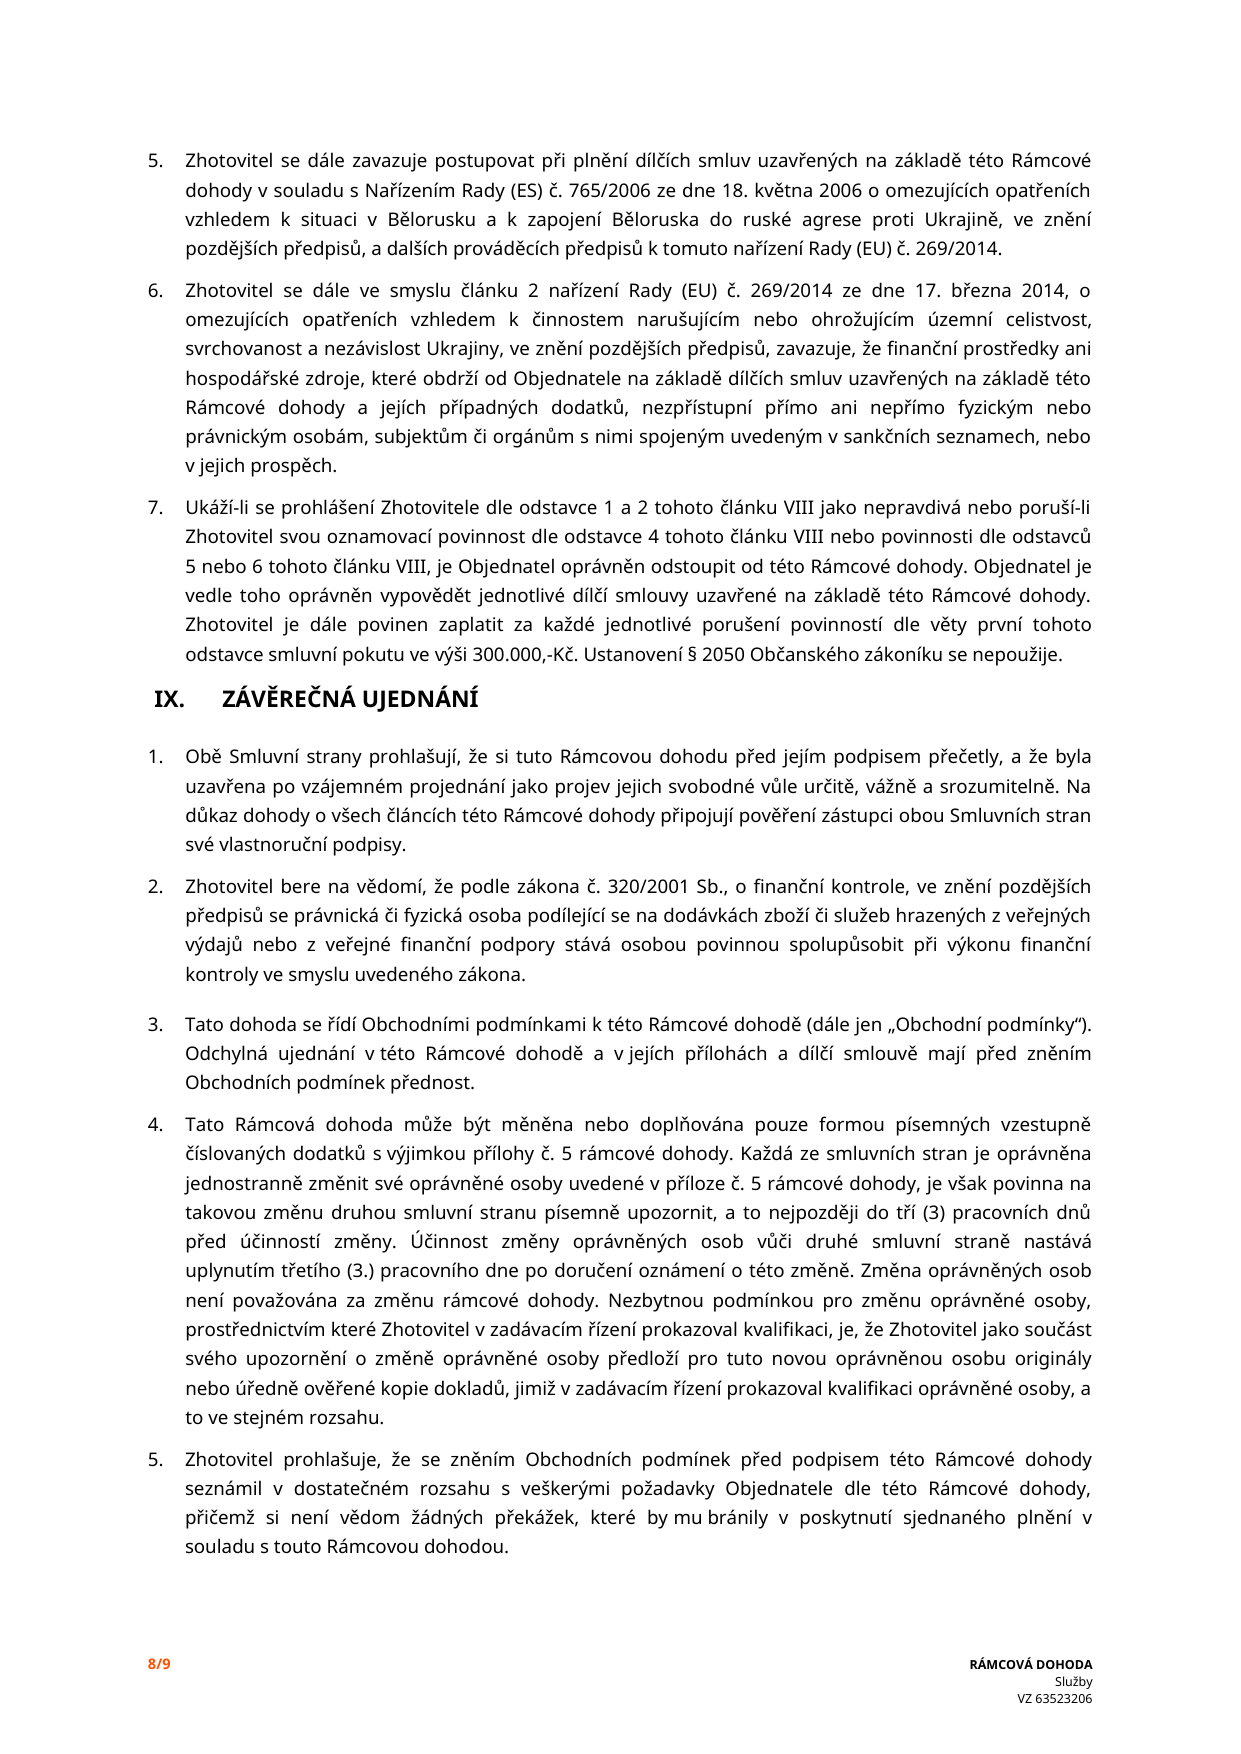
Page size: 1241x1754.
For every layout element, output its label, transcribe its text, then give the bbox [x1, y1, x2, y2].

list Ukáží-li se prohlášení Zhotovitele dle odstavce 1 a 2 tohoto článku VIII jako nepravdivá nebo poruší-li Zhotovitel svou oznamovací povinnost dle odstavce 4 tohoto článku VIII nebo povinnosti dle odstavců 5 nebo 6 tohoto článku VIII, je Objednatel oprávněn odstoupit od této Rámcové dohody. Objednatel je vedle toho oprávněn vypovědět jednotlivé dílčí smlouvy uzavřené na základě této Rámcové dohody. Zhotovitel je dále povinen zaplatit za každé jednotlivé porušení povinností dle věty první tohoto odstavce smluvní pokutu ve výši 300.000,-Kč. Ustanovení § 2050 Občanského zákoníku se nepoužije. [148, 494, 1093, 666]
list Zhotovitel bere na vědomí, že podle zákona č. 320/2001 Sb., o finanční kontrole, ve znění pozdějších předpisů se právnická či fyzická osoba podílející se na dodávkách zboží či služeb hrazených z veřejných výdajů nebo z veřejné finanční podpory stává osobou povinnou spolupůsobit při výkonu finanční kontroly ve smyslu uvedeného zákona. [148, 873, 1093, 987]
list Tato dohoda se řídí Obchodními podmínkami k této Rámcové dohodě (dále jen „Obchodní podmínky“). Odchylná ujednání v této Rámcové dohodě a v jejích přílohách a dílčí smlouvě mají před zněním Obchodních podmínek přednost. [148, 1011, 1093, 1095]
list Obě Smluvní strany prohlašují, že si tuto Rámcovou dohodu před jejím podpisem přečetly, a že byla uzavřena po vzájemném projednání jako projev jejich svobodné vůle určitě, vážně a srozumitelně. Na důkaz dohody o všech článcích této Rámcové dohody připojují pověření zástupci obou Smluvních stran své vlastnoruční podpisy. [148, 744, 1093, 857]
list Zhotovitel prohlašuje, že se zněním Obchodních podmínek před podpisem této Rámcové dohody seznámil v dostatečném rozsahu s veškerými požadavky Objednatele dle této Rámcové dohody, přičemž si není vědom žádných překážek, které by mu bránily v poskytnutí sjednaného plnění v souladu s touto Rámcovou dohodou. [148, 1446, 1093, 1559]
list Zhotovitel se dále zavazuje postupovat při plnění dílčích smluv uzavřených na základě této Rámcové dohody v souladu s Nařízením Rady (ES) č. 765/2006 ze dne 18. května 2006 o omezujících opatřeních vzhledem k situaci v Bělorusku a k zapojení Běloruska do ruské agrese proti Ukrajině, ve znění pozdějších předpisů, a dalších prováděcích předpisů k tomuto nařízení Rady (EU) č. 269/2014. [148, 148, 1093, 261]
list Zhotovitel se dále ve smyslu článku 2 nařízení Rady (EU) č. 269/2014 ze dne 17. března 2014, o omezujících opatřeních vzhledem k činnostem narušujícím nebo ohrožujícím územní celistvost, svrchovanost a nezávislost Ukrajiny, ve znění pozdějších předpisů, zavazuje, že finanční prostředky ani hospodářské zdroje, které obdrží od Objednatele na základě dílčích smluv uzavřených na základě této Rámcové dohody a jejích případných dodatků, nezpřístupní přímo ani nepřímo fyzickým nebo právnickým osobám, subjektům či orgánům s nimi spojeným uvedeným v sankčních seznamech, nebo v jejich prospěch. [148, 277, 1093, 478]
list ZÁVĚREČNÁ UJEDNÁNÍ [185, 683, 1093, 714]
list Tato Rámcová dohoda může být měněna nebo doplňována pouze formou písemných vzestupně číslovaných dodatků s výjimkou přílohy č. 5 rámcové dohody. Každá ze smluvních stran je oprávněna jednostranně změnit své oprávněné osoby uvedené v příloze č. 5 rámcové dohody, je však povinna na takovou změnu druhou smluvní stranu písemně upozornit, a to nejpozději do tří (3) pracovních dnů před účinností změny. Účinnost změny oprávněných osob vůči druhé smluvní straně nastává uplynutím třetího (3.) pracovního dne po doručení oznámení o této změně. Změna oprávněných osob není považována za změnu rámcové dohody. Nezbytnou podmínkou pro změnu oprávněné osoby, prostřednictvím které Zhotovitel v zadávacím řízení prokazoval kvalifikaci, je, že Zhotovitel jako součást svého upozornění o změně oprávněné osoby předloží pro tuto novou oprávněnou osobu originály nebo úředně ověřené kopie dokladů, jimiž v zadávacím řízení prokazoval kvalifikaci oprávněné osoby, a to ve stejném rozsahu. [148, 1111, 1093, 1430]
